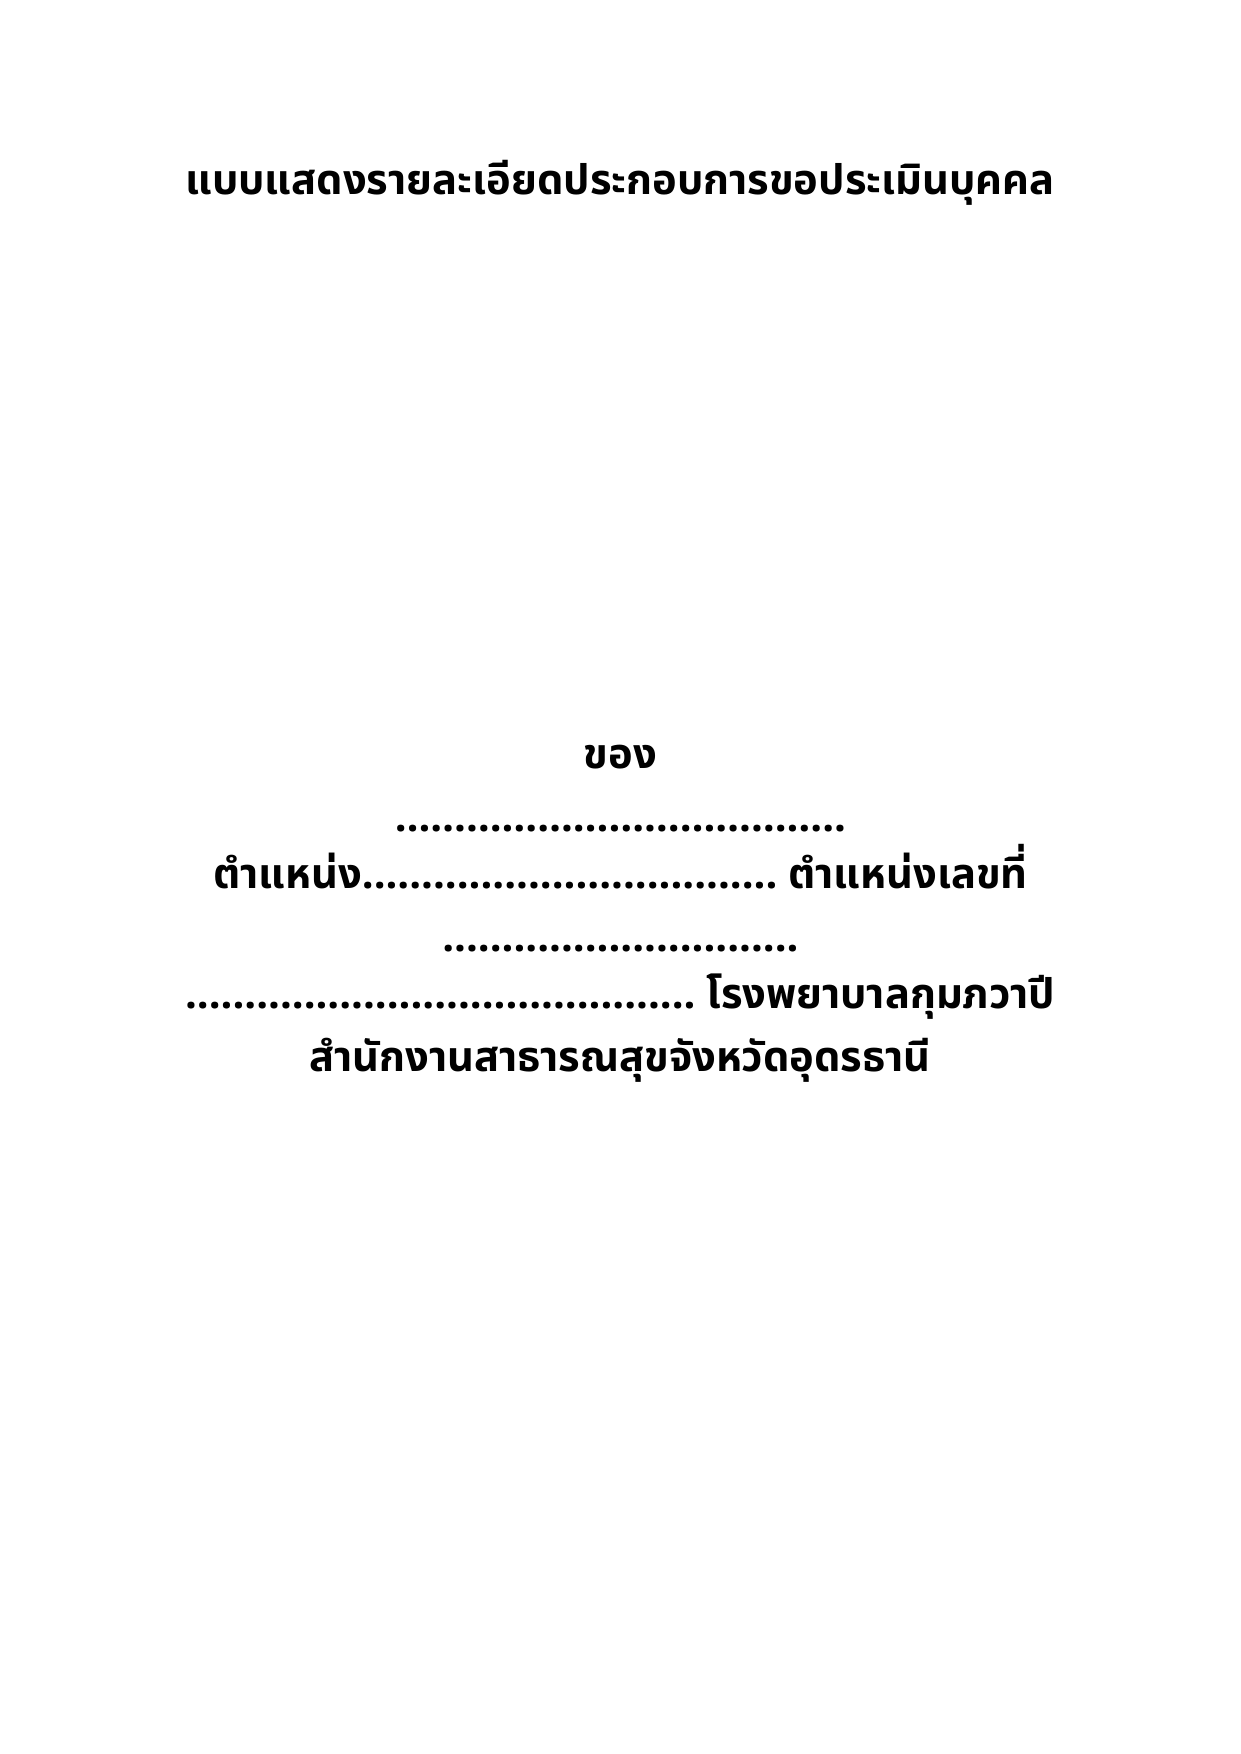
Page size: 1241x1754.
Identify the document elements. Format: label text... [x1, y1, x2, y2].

text ……………………………….. [150, 787, 1090, 843]
text แบบแสดงรายละเอียดประกอบการขอประเมินบุคคล [150, 150, 1090, 213]
text ของ [150, 724, 1090, 787]
text ........................................... โรงพยาบาลกุมภวาปี [150, 964, 1090, 1027]
text ตำแหน่ง................................... ตำแหน่งเลขที่ .............................. [150, 843, 1090, 964]
text สำนักงานสาธารณสุขจังหวัดอุดรธานี [150, 1027, 1090, 1090]
